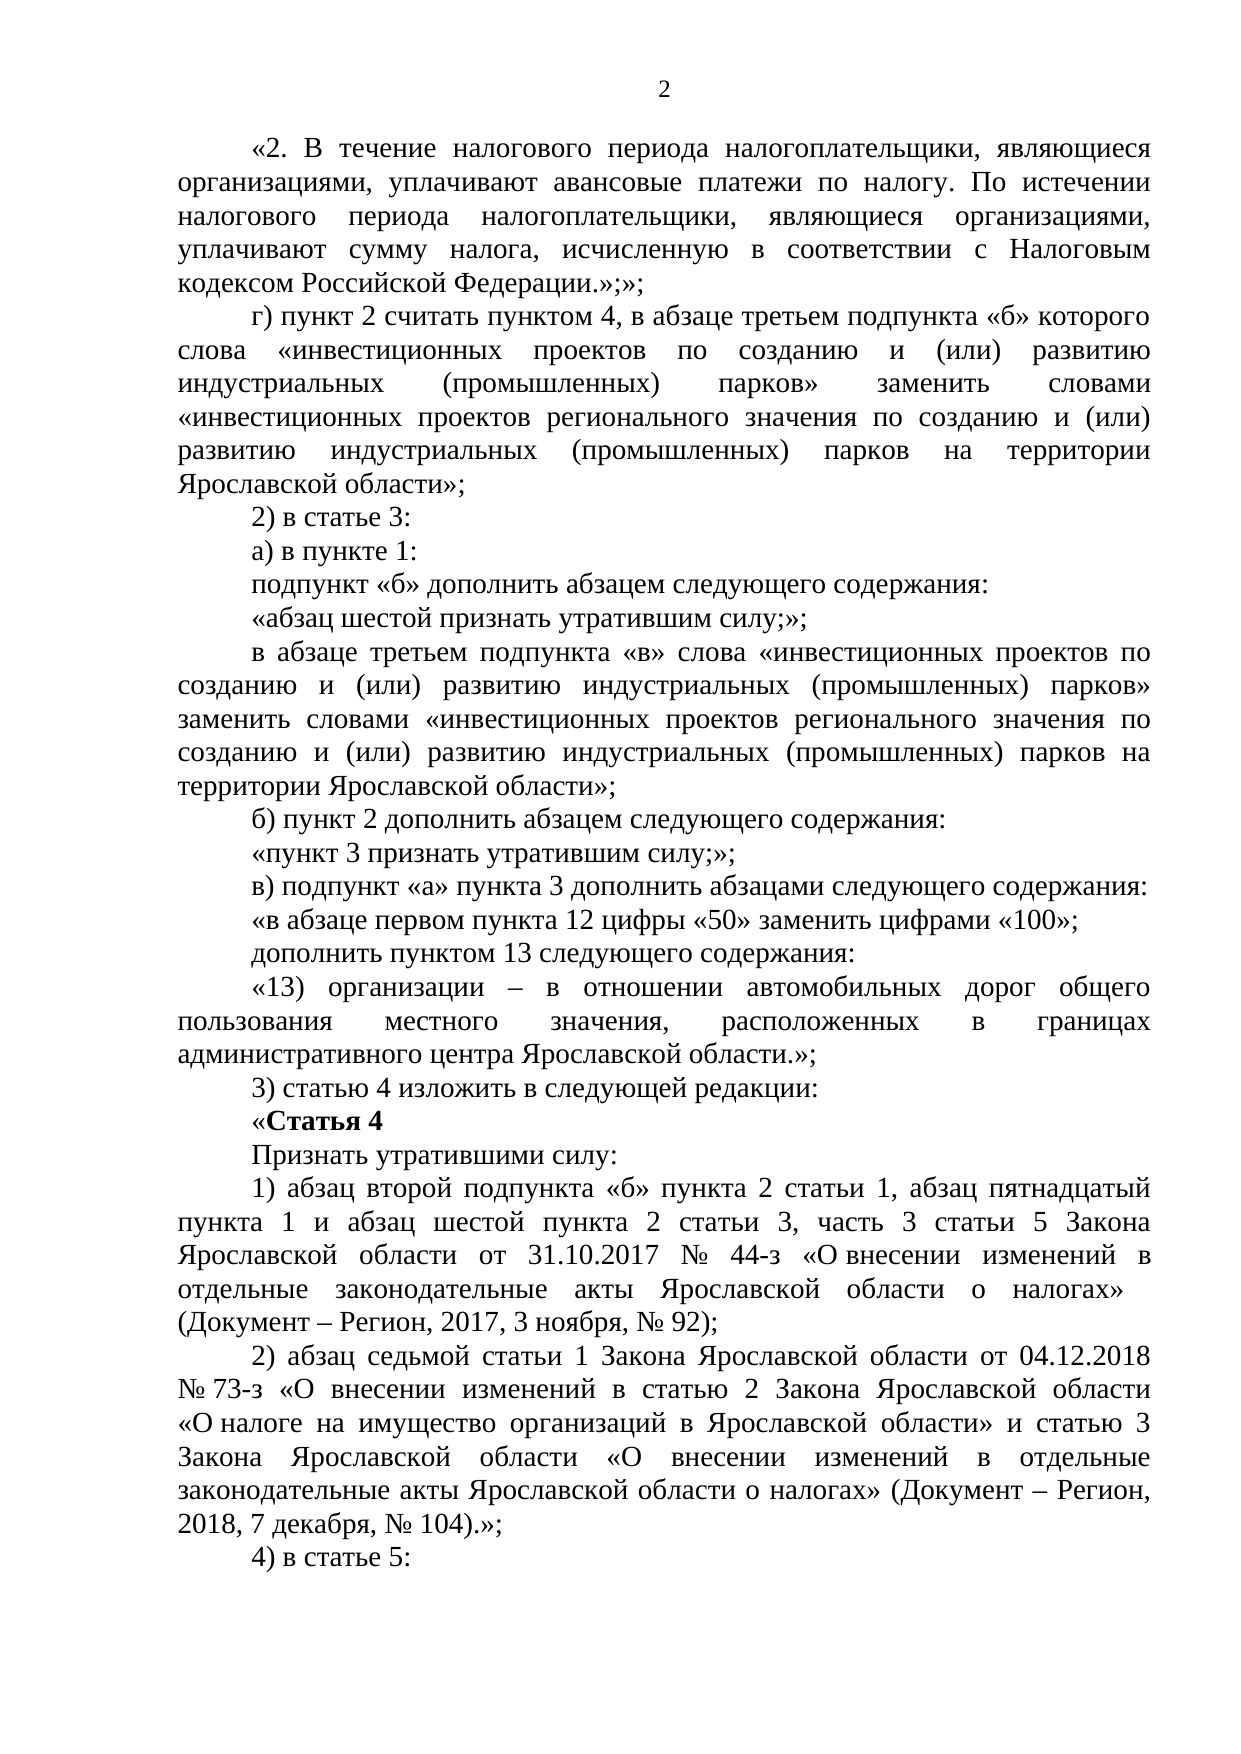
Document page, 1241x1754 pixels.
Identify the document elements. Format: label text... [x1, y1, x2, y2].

text 2) в статье 3: [177, 499, 1152, 533]
text «Статья 4 [177, 1103, 1152, 1137]
text г) пункт 2 считать пунктом 4, в абзаце третьем подпункта «б» которого слова «инвестиционных проектов по созданию и (или) развитию индустриальных (промышленных) парков» заменить словами «инвестиционных проектов регионального значения по созданию и (или) развитию индустриальных (промышленных) парков на территории Ярославской области»; [177, 298, 1152, 499]
text 2) абзац седьмой статьи 1 Закона Ярославской области от 04.12.2018 № 73-з «О внесении изменений в статью 2 Закона Ярославской области «О налоге на имущество организаций в Ярославской области» и статью 3 Закона Ярославской области «О внесении изменений в отдельные законодательные акты Ярославской области о налогах» (Документ – Регион, 2018, 7 декабря, № 104).»; [177, 1338, 1152, 1539]
text в абзаце третьем подпункта «в» слова «инвестиционных проектов по созданию и (или) развитию индустриальных (промышленных) парков» заменить словами «инвестиционных проектов регионального значения по созданию и (или) развитию индустриальных (промышленных) парков на территории Ярославской области»; [177, 634, 1152, 801]
text Признать утратившими силу: [177, 1137, 1152, 1170]
text 1) абзац второй подпункта «б» пункта 2 статьи 1, абзац пятнадцатый пункта 1 и абзац шестой пункта 2 статьи 3, часть 3 статьи 5 Закона Ярославской области от 31.10.2017 № 44-з «О внесении изменений в отдельные законодательные акты Ярославской области о налогах» (Документ – Регион, 2017, 3 ноября, № 92); [177, 1170, 1152, 1338]
text 3) статью 4 изложить в следующей редакции: [177, 1070, 1152, 1103]
text «в абзаце первом пункта 12 цифры «50» заменить цифрами «100»; [177, 902, 1152, 936]
text «пункт 3 признать утратившим силу;»; [177, 835, 1152, 868]
text а) в пункте 1: [177, 533, 1152, 567]
text б) пункт 2 дополнить абзацем следующего содержания: [177, 801, 1152, 835]
text «2. В течение налогового периода налогоплательщики, являющиеся организациями, уплачивают авансовые платежи по налогу. По истечении налогового периода налогоплательщики, являющиеся организациями, уплачивают сумму налога, исчисленную в соответствии с Налоговым кодексом Российской Федерации.»;»; [177, 131, 1152, 298]
text 4) в статье 5: [177, 1539, 1152, 1573]
text «13) организации – в отношении автомобильных дорог общего пользования местного значения, расположенных в границах административного центра Ярославской области.»; [177, 969, 1152, 1070]
text в) подпункт «а» пункта 3 дополнить абзацами следующего содержания: [177, 868, 1152, 902]
text подпункт «б» дополнить абзацем следующего содержания: [177, 567, 1152, 600]
text «абзац шестой признать утратившим силу;»; [177, 600, 1152, 634]
text дополнить пунктом 13 следующего содержания: [177, 936, 1152, 969]
